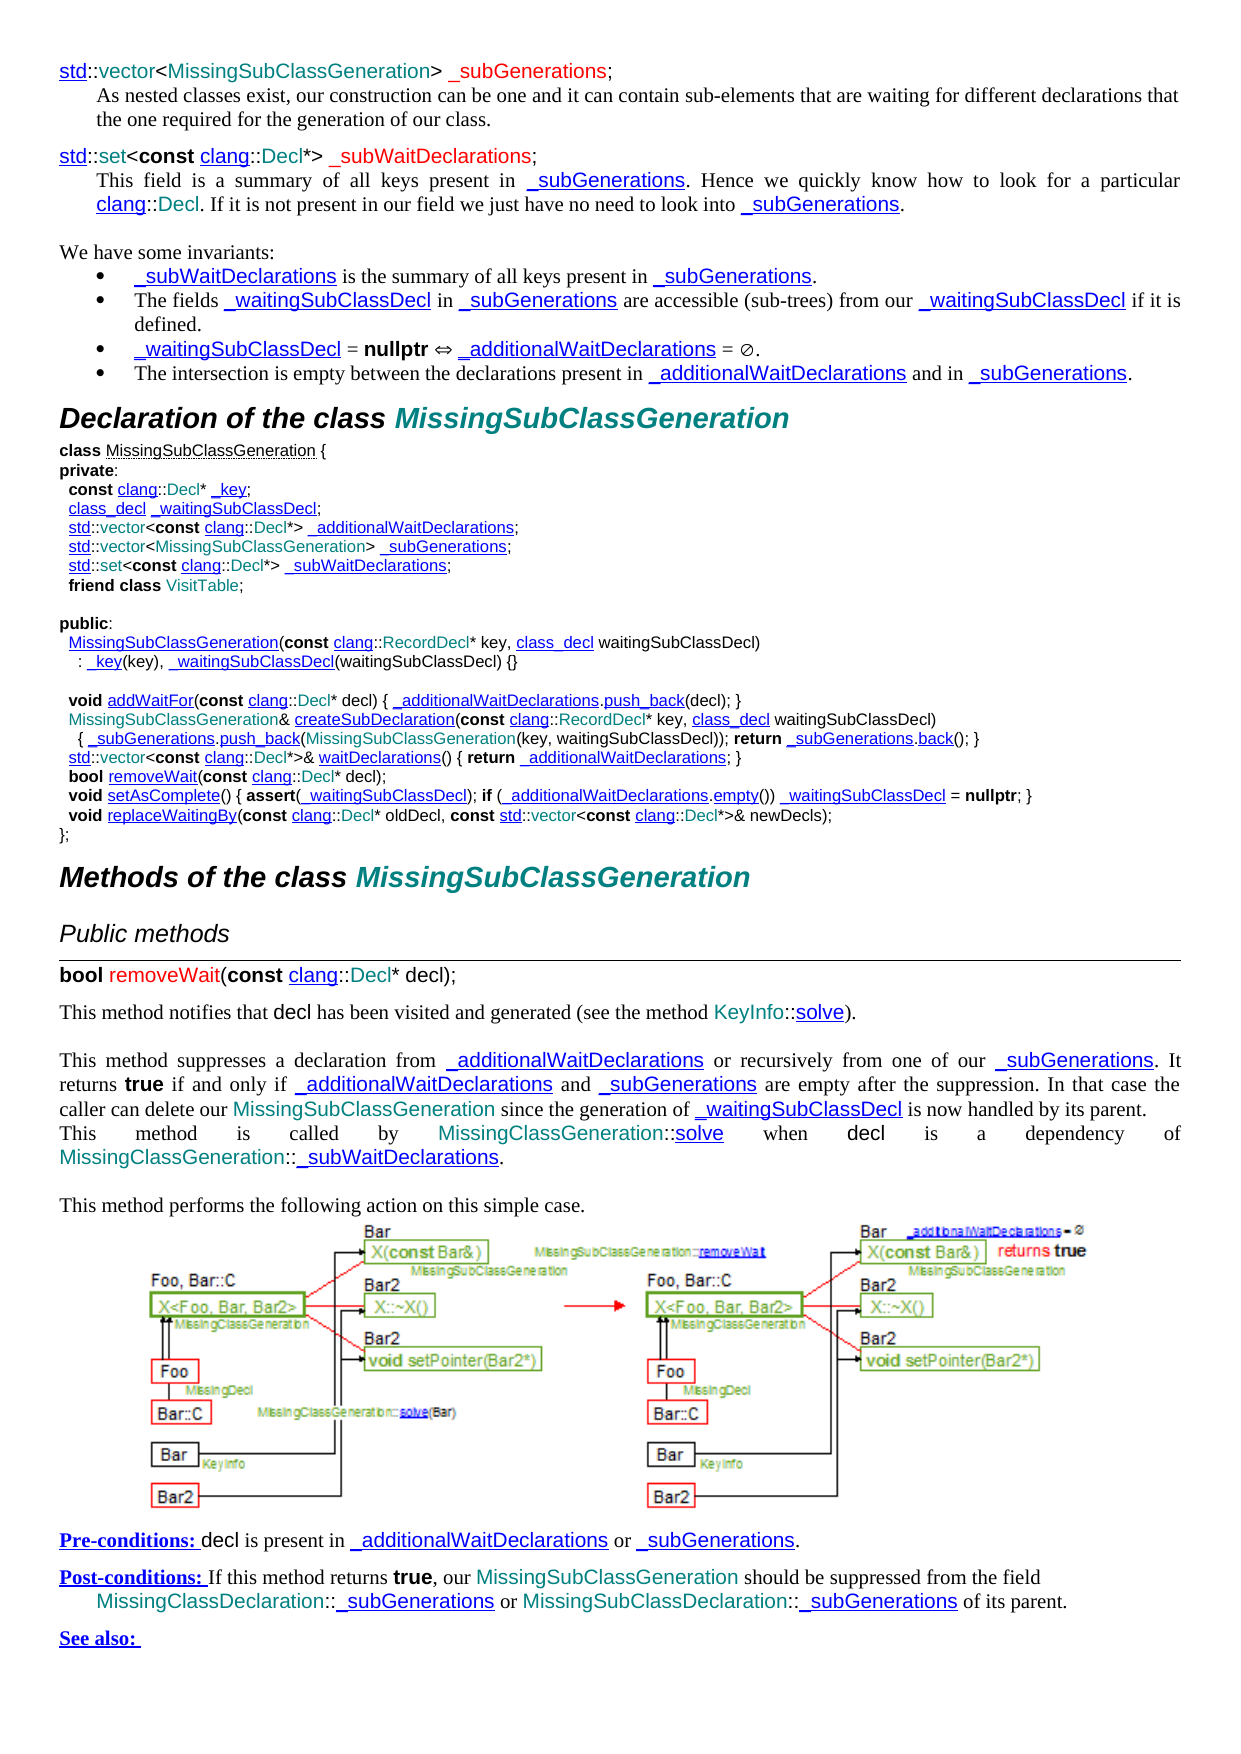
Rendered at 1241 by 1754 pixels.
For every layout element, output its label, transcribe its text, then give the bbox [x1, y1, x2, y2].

text If this method returns true, our MissingSubClassGeneration should be suppressed from the field MissingClassDeclaration::_subGenerations or MissingSubClassDeclaration::_subGenerations of its parent. [59, 1564, 1181, 1613]
text const clang::Decl* _key; [59, 479, 1181, 499]
text std::vector<const clang::Decl*>& waitDeclarations() { return _additionalWaitDeclarations; } [59, 748, 1181, 767]
text public: [59, 614, 1181, 633]
text This method notifies that decl has been visited and generated (see the method KeyInfo::solve). [59, 1000, 1181, 1024]
text As nested classes exist, our construction can be one and it can contain sub-elements that are waiting for different declarations that the one required for the generation of our class. [96, 83, 1181, 131]
text bool removeWait(const clang::Decl* decl); [59, 767, 1181, 786]
text void replaceWaitingBy(const clang::Decl* oldDecl, const std::vector<const clang::Decl*>& newDecls); [59, 805, 1181, 824]
text class_decl _waitingSubClassDecl; [59, 499, 1181, 518]
text This method is called by MissingClassGeneration::solve when decl is a dependency of MissingClassGeneration::_subWaitDeclarations. [59, 1121, 1181, 1169]
text Methods of the class MissingSubClassGeneration [59, 860, 1181, 894]
text void setAsComplete() { assert(_waitingSubClassDecl); if (_additionalWaitDeclarations.empty()) _waitingSubClassDecl = nullptr; } [59, 786, 1181, 805]
text friend class VisitTable; [59, 575, 1181, 594]
text private: [59, 460, 1181, 479]
text std::vector<MissingSubClassGeneration> _subGenerations; [59, 537, 1181, 556]
text : _key(key), _waitingSubClassDecl(waitingSubClassDecl) {} [59, 652, 1181, 671]
text std::set<const clang::Decl*> _subWaitDeclarations; [59, 144, 1181, 168]
text Public methods [59, 919, 1181, 948]
text bool removeWait(const clang::Decl* decl); [59, 961, 1181, 987]
text std::vector<const clang::Decl*> _additionalWaitDeclarations; [59, 518, 1181, 537]
text class MissingSubClassGeneration { [59, 441, 1181, 460]
text decl is present in _additionalWaitDeclarations or _subGenerations. [59, 1528, 1181, 1552]
list The intersection is empty between the declarations present in _additionalWaitDeclarations and in _subGenerations. [97, 361, 1181, 385]
text We have some invariants: [59, 240, 1181, 264]
text This method performs the following action on this simple case. [59, 1193, 1181, 1217]
text std::vector<MissingSubClassGeneration> _subGenerations; [59, 59, 1181, 83]
text MissingSubClassGeneration& createSubDeclaration(const clang::RecordDecl* key, class_decl waitingSubClassDecl) [59, 709, 1181, 729]
text { _subGenerations.push_back(MissingSubClassGeneration(key, waitingSubClassDecl)); return _subGenerations.back(); } [59, 729, 1181, 748]
picture [146, 1217, 1095, 1516]
text Declaration of the class MissingSubClassGeneration [59, 401, 1181, 435]
text std::set<const clang::Decl*> _subWaitDeclarations; [59, 556, 1181, 575]
text }; [59, 824, 1181, 844]
list _waitingSubClassDecl = nullptr _additionalWaitDeclarations = . [97, 336, 1181, 361]
text This method suppresses a declaration from _additionalWaitDeclarations or recursively from one of our _subGenerations. It returns true if and only if _additionalWaitDeclarations and _subGenerations are empty after the suppression. In that case the caller can delete our MissingSubClassGeneration since the generation of _waitingSubClassDecl is now handled by its parent. [59, 1048, 1181, 1121]
text void addWaitFor(const clang::Decl* decl) { _additionalWaitDeclarations.push_back(decl); } [59, 690, 1181, 709]
list The fields _waitingSubClassDecl in _subGenerations are accessible (sub-trees) from our _waitingSubClassDecl if it is defined. [97, 288, 1181, 336]
text This field is a summary of all keys present in _subGenerations. Hence we quickly know how to look for a particular clang::Decl. If it is not present in our field we just have no need to look into _subGenerations. [96, 168, 1181, 216]
list _subWaitDeclarations is the summary of all keys present in _subGenerations. [97, 264, 1181, 288]
text MissingSubClassGeneration(const clang::RecordDecl* key, class_decl waitingSubClassDecl) [59, 633, 1181, 652]
